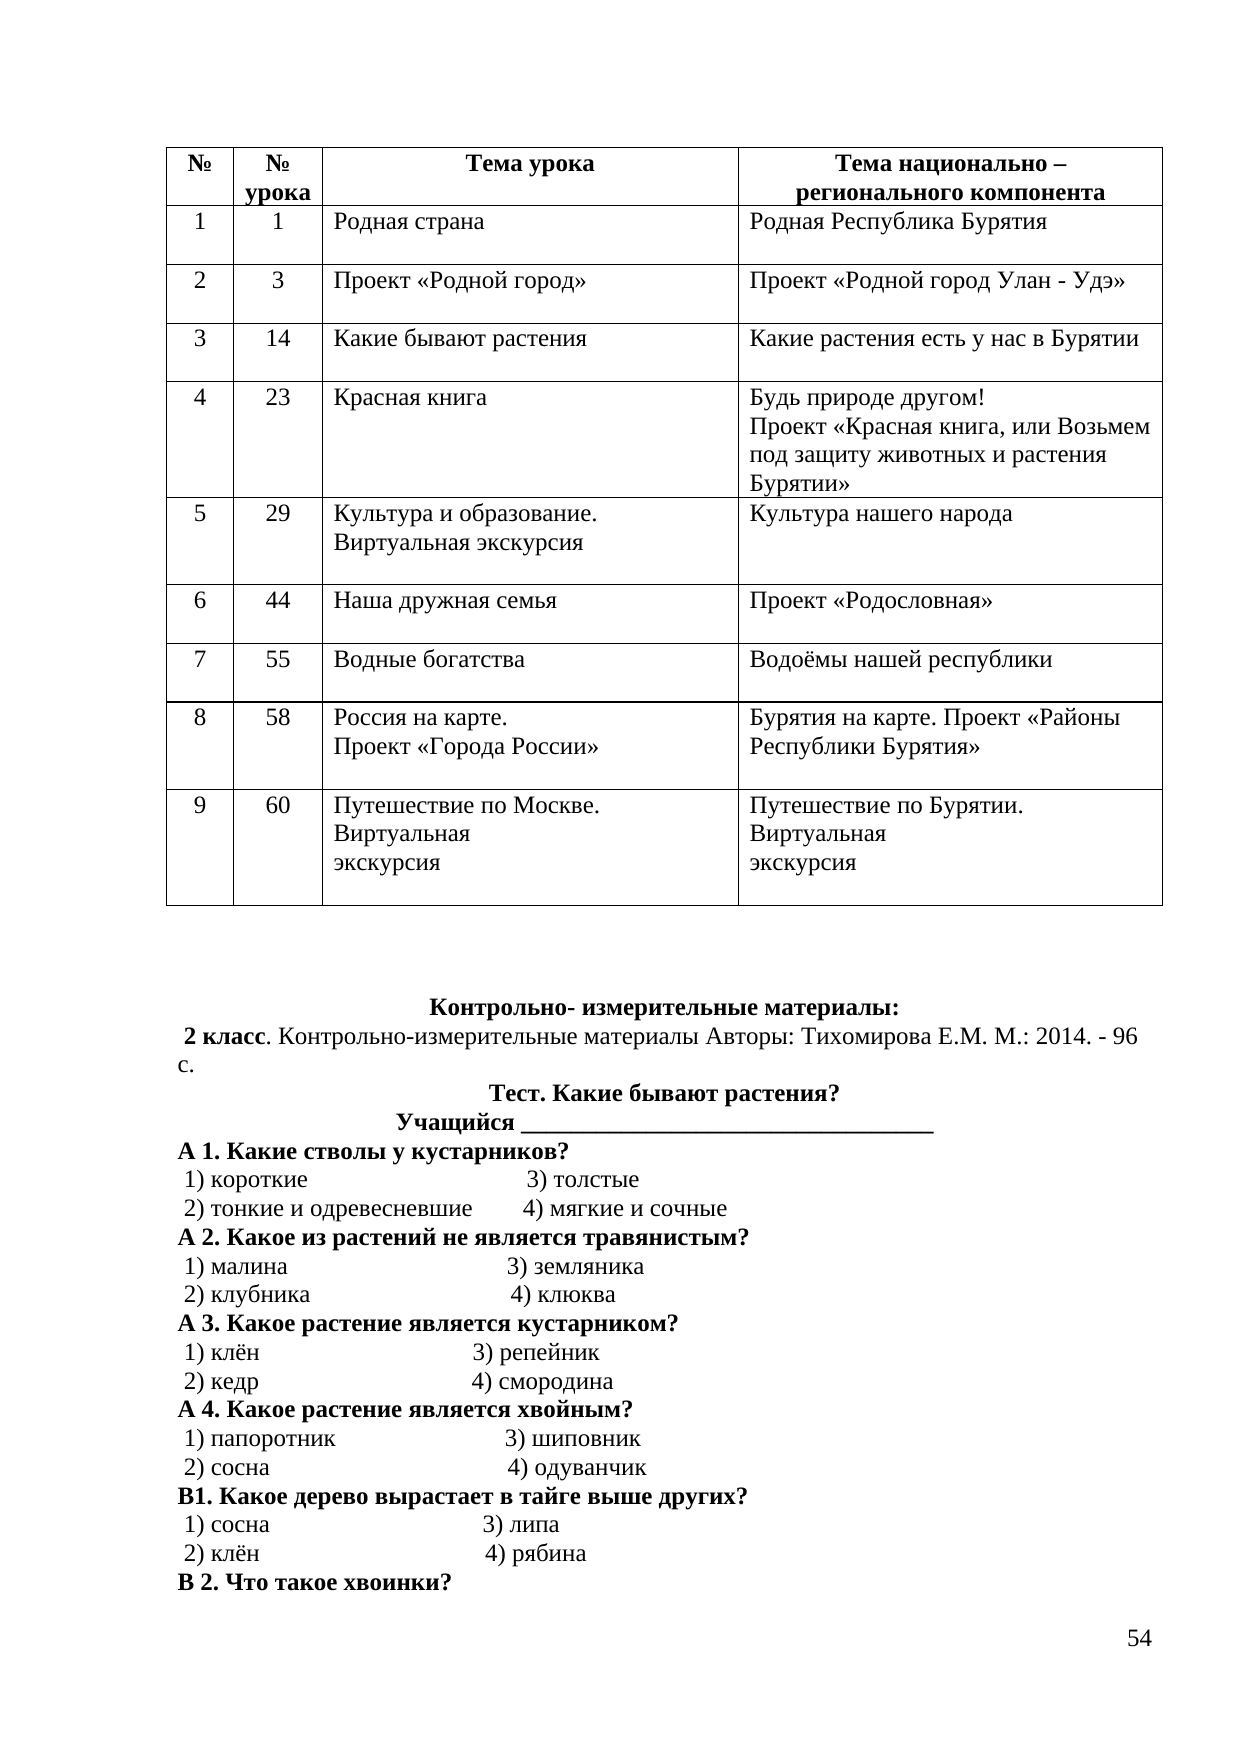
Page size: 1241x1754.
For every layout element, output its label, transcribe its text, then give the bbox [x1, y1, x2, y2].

table_cell 1 [234, 206, 322, 264]
table_cell Будь природе другом! Проект «Красная книга, или Возьмем под защиту животных и растения Бурятии» [739, 382, 1162, 497]
table_cell 2 [167, 265, 233, 322]
table_cell Россия на карте. Проект «Города России» [323, 703, 738, 789]
text ⁬ 1) сосна ⁬ 3) липа [177, 1509, 1152, 1538]
table_cell Родная Республика Бурятия [739, 206, 1162, 264]
table_cell Путешествие по Москве. Виртуальная экскурсия [323, 790, 738, 905]
table_cell Какие бывают растения [323, 324, 738, 381]
table_cell Какие растения есть у нас в Бурятии [739, 324, 1162, 381]
text Контрольно- измерительные материалы: [177, 992, 1152, 1021]
table_header Тема урока [323, 148, 738, 205]
table_cell 3 [167, 324, 233, 381]
text ⁬ 1) папоротник ⁬ 3) шиповник [177, 1423, 1152, 1452]
text ⁬ 2) клён ⁬ 4) рябина [177, 1538, 1152, 1567]
table_cell 1 [167, 206, 233, 264]
text ⁬ 2) кедр ⁬ 4) смородина [177, 1366, 1152, 1394]
table_cell Наша дружная семья [323, 585, 738, 643]
table_cell Родная страна [323, 206, 738, 264]
text 2 класс. Контрольно-измерительные материалы Авторы: Тихомирова Е.М. М.: 2014. - 96 с. [177, 1021, 1152, 1078]
text А 2. Какое из растений не является травянистым? [177, 1222, 1152, 1251]
text ⁬ 2) тонкие и одревесневшие ⁬ 4) мягкие и сочные [177, 1193, 1152, 1222]
text Тест. Какие бывают растения? [177, 1078, 1152, 1107]
text ⁬ 1) короткие ⁬ 3) толстые [177, 1164, 1152, 1193]
table_cell 14 [234, 324, 322, 381]
table_cell Проект «Родной город» [323, 265, 738, 322]
text Учащийся _________________________________ [177, 1107, 1152, 1136]
table_header № урока [234, 148, 322, 205]
table_cell 44 [234, 585, 322, 643]
table_cell 5 [167, 498, 233, 584]
table_cell Путешествие по Бурятии. Виртуальная экскурсия [739, 790, 1162, 905]
table_header № [167, 148, 233, 205]
text ⁬ 2) сосна ⁬ 4) одуванчик [177, 1452, 1152, 1481]
table_header Тема национально – регионального компонента [739, 148, 1162, 205]
text В 2. Что такое хвоинки? [177, 1567, 1152, 1596]
table_cell 4 [167, 382, 233, 497]
table_cell Красная книга [323, 382, 738, 497]
table_cell 60 [234, 790, 322, 905]
text А 3. Какое растение является кустарником? [177, 1308, 1152, 1337]
table_cell Проект «Родословная» [739, 585, 1162, 643]
text А 4. Какое растение является хвойным? [177, 1394, 1152, 1423]
text ⁬ 1) клён ⁬ 3) репейник [177, 1337, 1152, 1366]
table_cell Бурятия на карте. Проект «Районы Республики Бурятия» [739, 703, 1162, 789]
table_cell 58 [234, 703, 322, 789]
text В1. Какое дерево вырастает в тайге выше других? [177, 1481, 1152, 1509]
table_cell 23 [234, 382, 322, 497]
table_cell 3 [234, 265, 322, 322]
table_cell 6 [167, 585, 233, 643]
text ⁬ 2) клубника ⁬ 4) клюква [177, 1279, 1152, 1308]
text А 1. Какие стволы у кустарников? [177, 1136, 1152, 1164]
table_cell Проект «Родной город Улан - Удэ» [739, 265, 1162, 322]
table_cell 8 [167, 703, 233, 789]
table_cell Водные богатства [323, 644, 738, 701]
table_cell 7 [167, 644, 233, 701]
table_cell Культура и образование. Виртуальная экскурсия [323, 498, 738, 584]
text ⁬ 1) малина ⁬ 3) земляника [177, 1251, 1152, 1279]
table_cell Водоёмы нашей республики [739, 644, 1162, 701]
table_cell 29 [234, 498, 322, 584]
table_cell 9 [167, 790, 233, 905]
table_cell Культура нашего народа [739, 498, 1162, 584]
table_cell 55 [234, 644, 322, 701]
